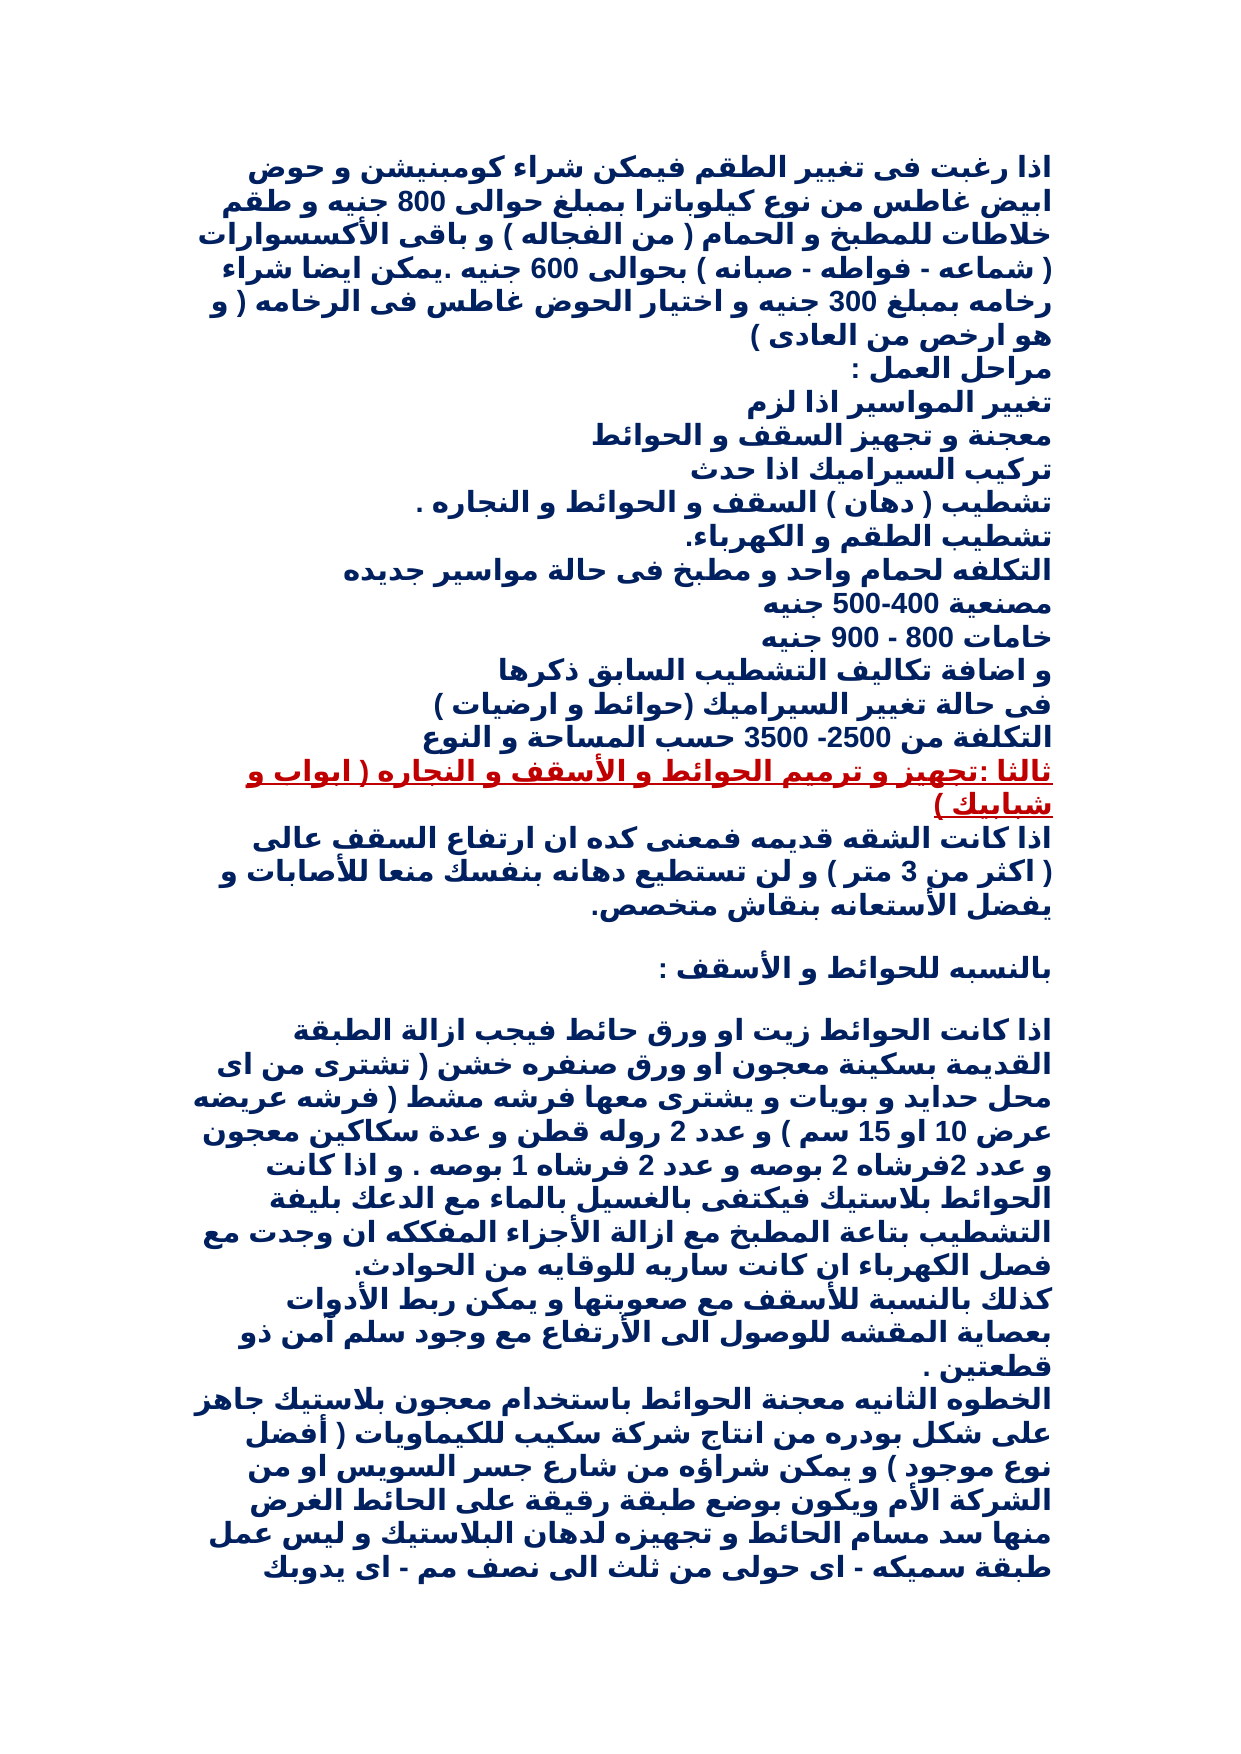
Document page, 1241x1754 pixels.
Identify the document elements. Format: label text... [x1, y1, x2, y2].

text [187, 150, 1053, 921]
text بالنسبه للحوائط و الأسقف : [187, 951, 1053, 984]
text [187, 1013, 1053, 1583]
